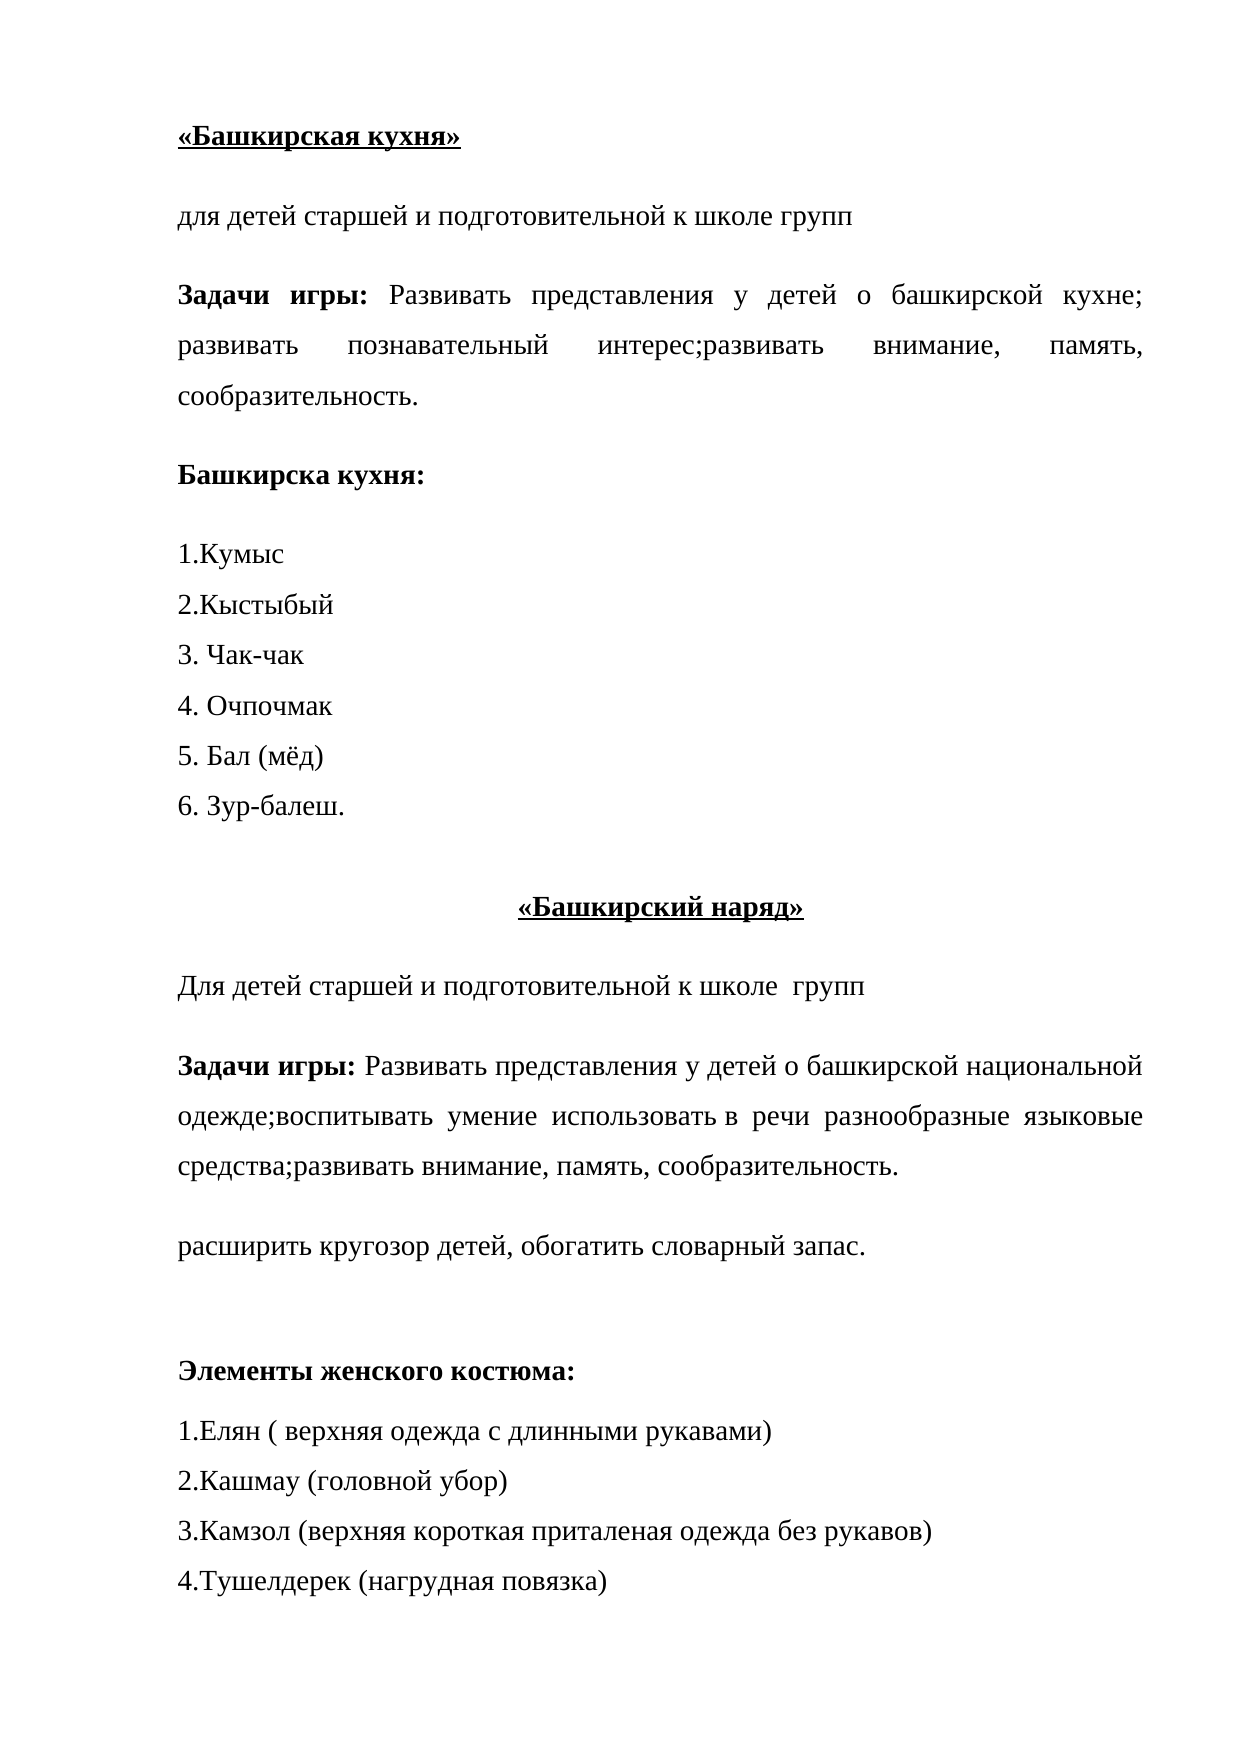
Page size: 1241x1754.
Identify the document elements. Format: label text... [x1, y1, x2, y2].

text 2.Кашмау (головной убор) [177, 1463, 1144, 1496]
text для детей старшей и подготовительной к школе групп [177, 198, 1144, 231]
text 6. Зур-балеш. [177, 788, 1144, 822]
text Задачи игры: Развивать представления у детей о башкирской национальной одежде;воспитывать умение использовать в речи разнообразные языковые средства;развивать внимание, память, сообразительность. [177, 1048, 1144, 1182]
text 1.Елян ( верхняя одежда с длинными рукавами) [177, 1413, 1144, 1446]
text 5. Бал (мёд) [177, 738, 1144, 771]
text 1.Кумыс [177, 537, 1144, 570]
text расширить кругозор детей, обогатить словарный запас. [177, 1228, 1144, 1261]
text «Башкирский наряд» [177, 889, 1144, 922]
text Элементы женского костюма: [177, 1353, 1144, 1387]
text Задачи игры: Развивать представления у детей о башкирской кухне; развивать познавательный интерес;развивать внимание, память, сообразительность. [177, 277, 1144, 411]
text Башкирска кухня: [177, 457, 1144, 491]
text 3. Чак-чак [177, 637, 1144, 671]
text 4.Тушелдерек (нагрудная повязка) [177, 1563, 1144, 1597]
text 2.Кыстыбый [177, 587, 1144, 621]
text Для детей старшей и подготовительной к школе групп [177, 968, 1144, 1002]
text 4. Очпочмак [177, 688, 1144, 721]
text 3.Камзол (верхняя короткая приталеная одежда без рукавов) [177, 1513, 1144, 1547]
text «Башкирская кухня» [177, 118, 1144, 152]
